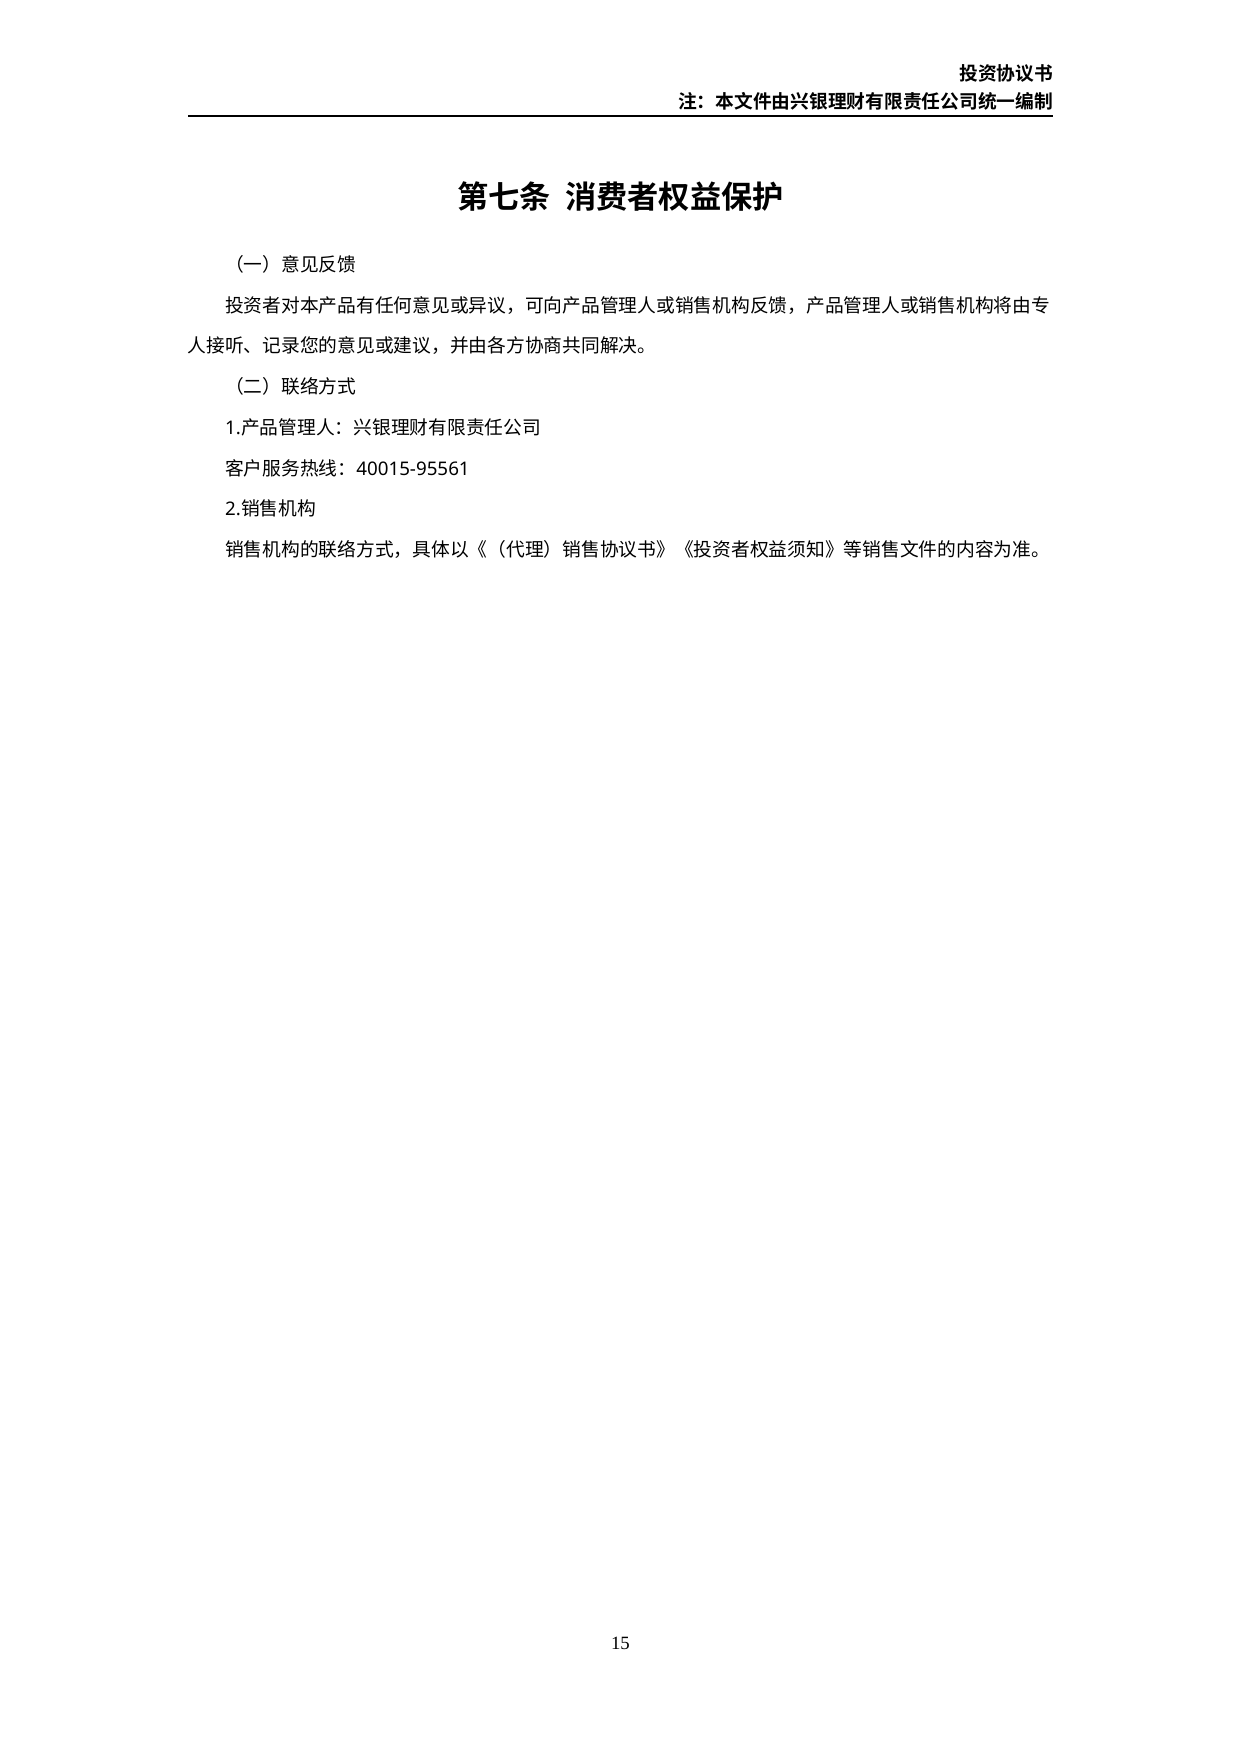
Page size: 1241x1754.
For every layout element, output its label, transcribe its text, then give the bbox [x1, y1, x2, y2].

text （一）意见反馈 [187, 249, 1053, 277]
text 投资者对本产品有任何意见或异议，可向产品管理人或销售机构反馈，产品管理人或销售机构将由专人接听、记录您的意见或建议，并由各方协商共同解决。 [187, 290, 1053, 358]
text 1.产品管理人：兴银理财有限责任公司 [187, 412, 1053, 440]
text 销售机构的联络方式，具体以《（代理）销售协议书》《投资者权益须知》等销售文件的内容为准。 [187, 535, 1053, 562]
subtitle 第七条 消费者权益保护 [187, 162, 1053, 227]
text （二）联络方式 [187, 372, 1053, 399]
text 2.销售机构 [187, 494, 1053, 521]
text 客户服务热线：40015-95561 [187, 453, 1053, 480]
